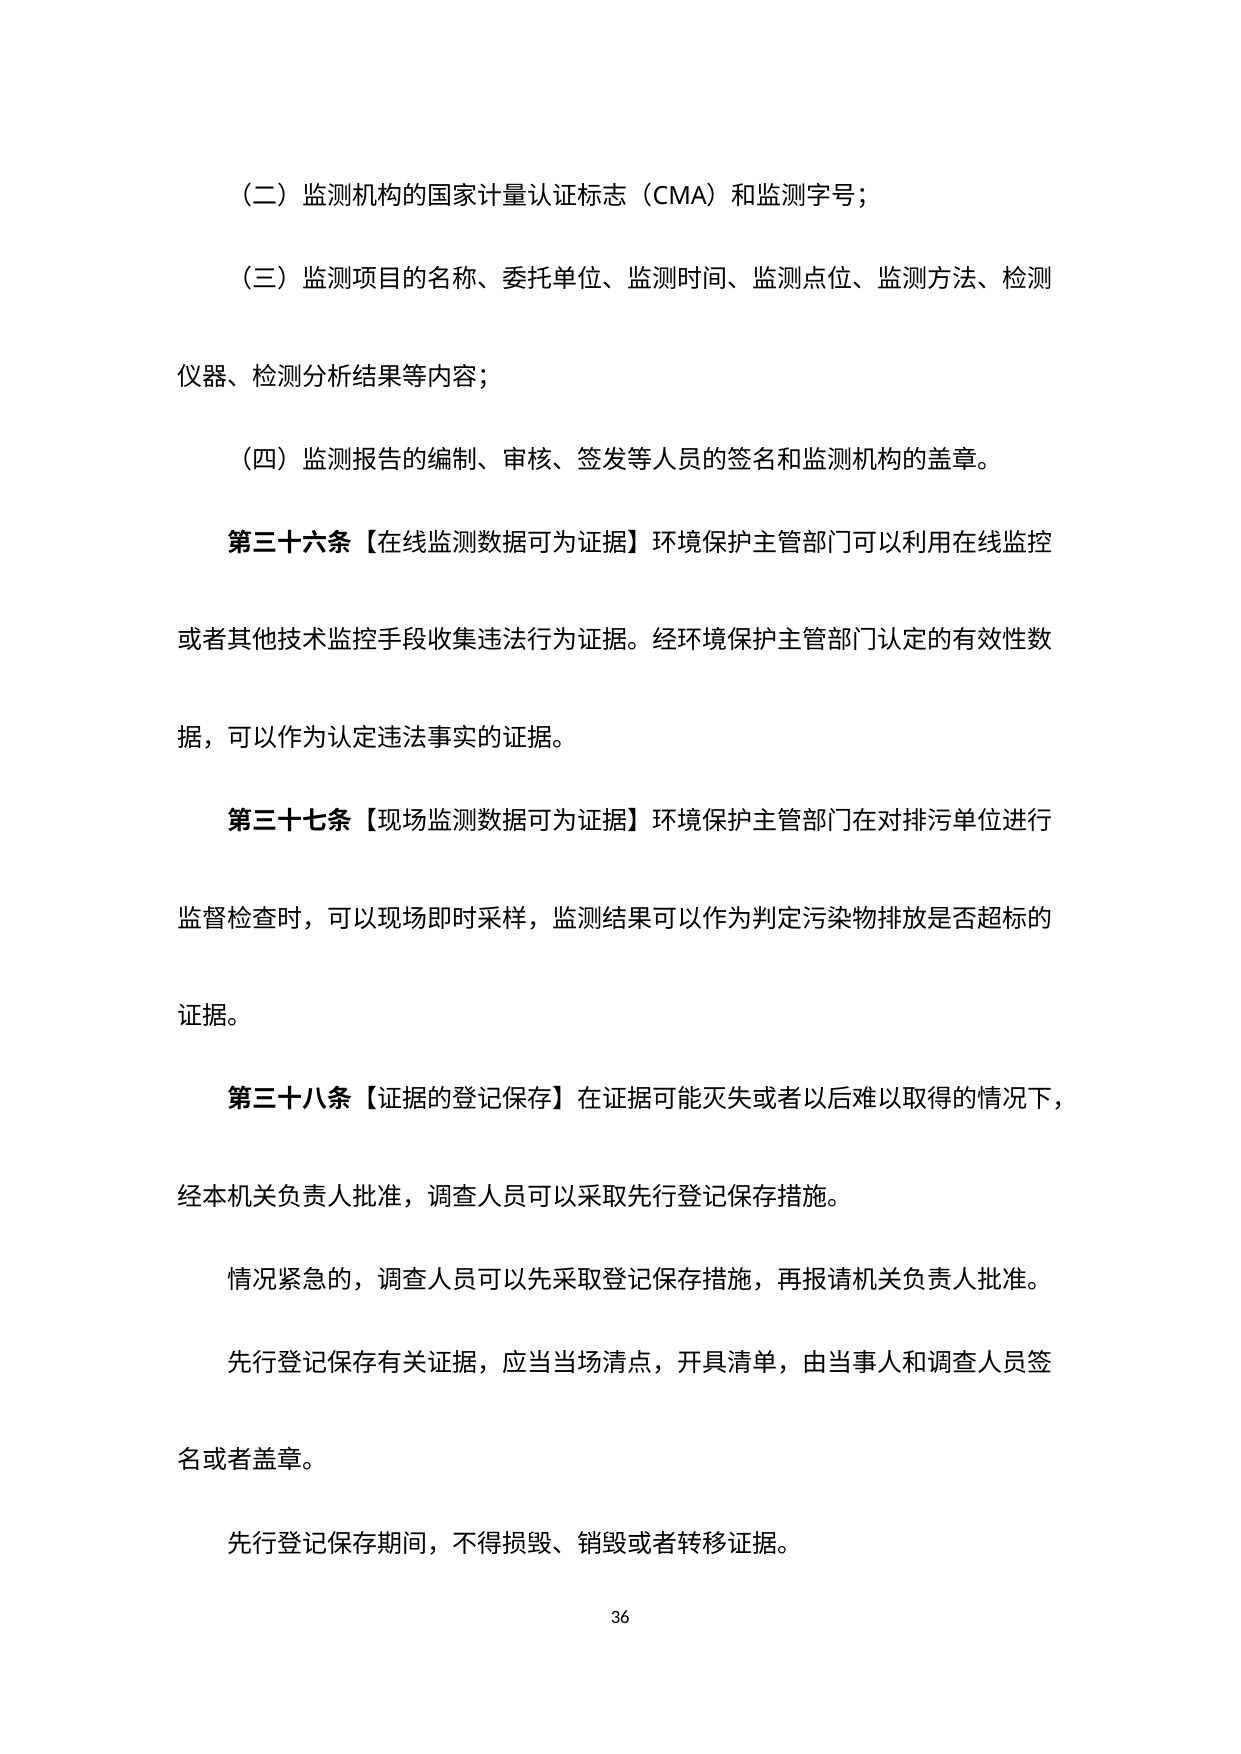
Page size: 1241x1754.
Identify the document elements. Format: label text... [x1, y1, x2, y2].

text 第三十八条【证据的登记保存】在证据可能灭失或者以后难以取得的情况下，经本机关负责人批准，调查人员可以采取先行登记保存措施。 [177, 1064, 1063, 1227]
text 情况紧急的，调查人员可以先采取登记保存措施，再报请机关负责人批准。 [177, 1245, 1063, 1310]
text （四）监测报告的编制、审核、签发等人员的签名和监测机构的盖章。 [177, 425, 1063, 490]
text 第三十六条【在线监测数据可为证据】环境保护主管部门可以利用在线监控或者其他技术监控手段收集违法行为证据。经环境保护主管部门认定的有效性数据，可以作为认定违法事实的证据。 [177, 508, 1063, 768]
text 先行登记保存期间，不得损毁、销毁或者转移证据。 [177, 1509, 1063, 1574]
text 第三十七条【现场监测数据可为证据】环境保护主管部门在对排污单位进行监督检查时，可以现场即时采样，监测结果可以作为判定污染物排放是否超标的证据。 [177, 786, 1063, 1046]
text （二）监测机构的国家计量认证标志（CMA）和监测字号； [177, 161, 1063, 226]
text 先行登记保存有关证据，应当当场清点，开具清单，由当事人和调查人员签名或者盖章。 [177, 1328, 1063, 1491]
text （三）监测项目的名称、委托单位、监测时间、监测点位、监测方法、检测仪器、检测分析结果等内容； [177, 244, 1063, 407]
